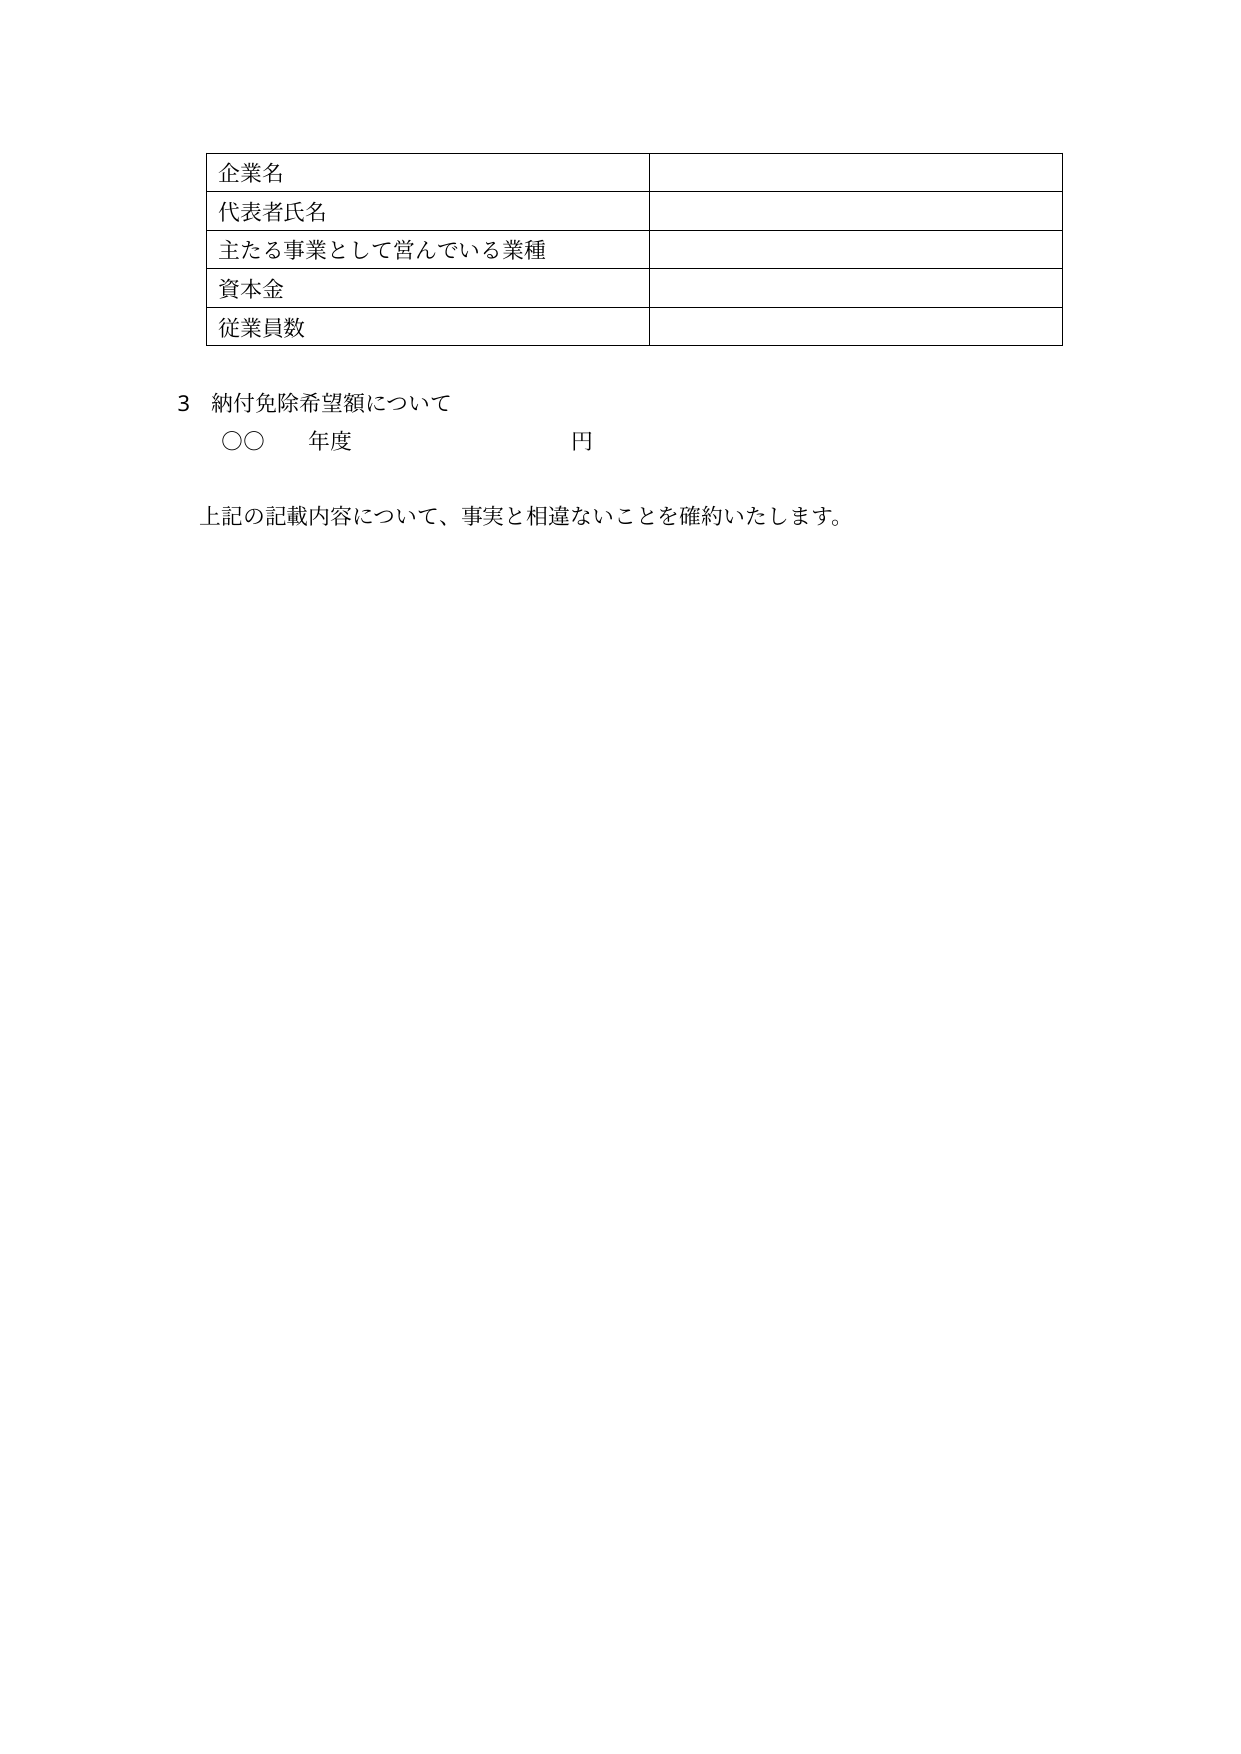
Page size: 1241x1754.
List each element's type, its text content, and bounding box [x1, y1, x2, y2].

text 3 納付免除希望額について [177, 384, 1063, 421]
text 上記の記載内容について、事実と相違ないことを確約いたします。 [177, 496, 1063, 534]
table_cell 資本金 [207, 269, 649, 307]
table_cell [650, 154, 1062, 191]
table_cell [650, 192, 1062, 229]
table_cell [650, 308, 1062, 345]
table_cell 従業員数 [207, 308, 649, 345]
table_cell [650, 231, 1062, 268]
table_cell 主たる事業として営んでいる業種 [207, 231, 649, 268]
table_cell 代表者氏名 [207, 192, 649, 229]
table_cell [650, 269, 1062, 307]
text ○○ 年度 円 [177, 421, 1063, 459]
table_cell 企業名 [207, 154, 649, 191]
